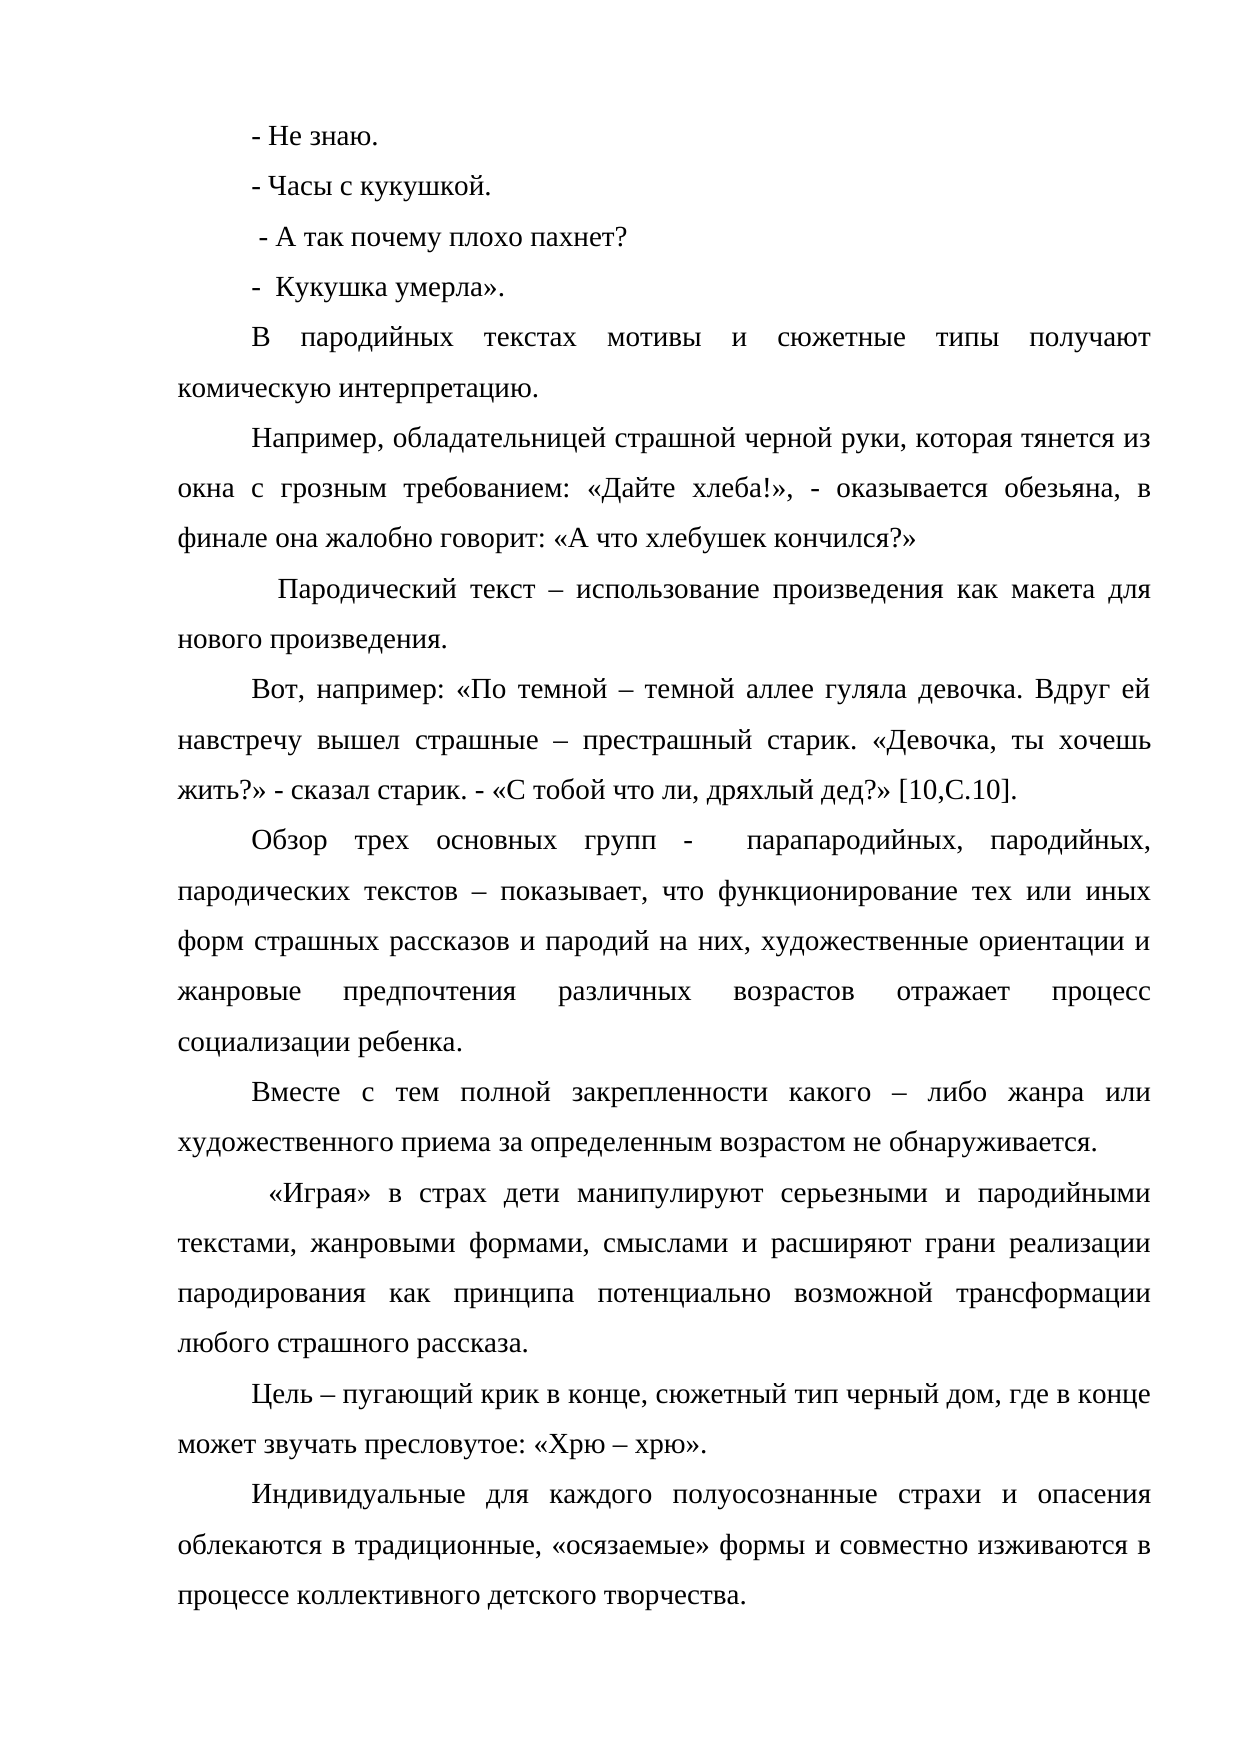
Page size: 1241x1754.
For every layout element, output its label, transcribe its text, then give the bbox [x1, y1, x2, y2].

text Например, обладательницей страшной черной руки, которая тянется из окна с грозным требованием: «Дайте хлеба!», - оказывается обезьяна, в финале она жалобно говорит: «А что хлебушек кончился?» [177, 420, 1152, 554]
text Обзор трех основных групп - парапародийных, пародийных, пародических текстов – показывает, что функционирование тех или иных форм страшных рассказов и пародий на них, художественные ориентации и жанровые предпочтения различных возрастов отражает процесс социализации ребенка. [177, 822, 1152, 1057]
text Вместе с тем полной закрепленности какого – либо жанра или художественного приема за определенным возрастом не обнаруживается. [177, 1074, 1152, 1158]
text В пародийных текстах мотивы и сюжетные типы получают комическую интерпретацию. [177, 319, 1152, 403]
text Индивидуальные для каждого полуосознанные страхи и опасения облекаются в традиционные, «осязаемые» формы и совместно изживаются в процессе коллективного детского творчества. [177, 1477, 1152, 1611]
text - Не знаю. [177, 118, 1152, 152]
text - А так почему плохо пахнет? [177, 219, 1152, 252]
text Цель – пугающий крик в конце, сюжетный тип черный дом, где в конце может звучать пресловутое: «Хрю – хрю». [177, 1376, 1152, 1460]
text - Кукушка умерла». [177, 269, 1152, 303]
text «Играя» в страх дети манипулируют серьезными и пародийными текстами, жанровыми формами, смыслами и расширяют грани реализации пародирования как принципа потенциально возможной трансформации любого страшного рассказа. [177, 1175, 1152, 1359]
text Пародический текст – использование произведения как макета для нового произведения. [177, 571, 1152, 655]
text Вот, например: «По темной – темной аллее гуляла девочка. Вдруг ей навстречу вышел страшные – престрашный старик. «Девочка, ты хочешь жить?» - сказал старик. - «С тобой что ли, дряхлый дед?» [10,С.10]. [177, 672, 1152, 806]
text - Часы с кукушкой. [177, 168, 1152, 202]
